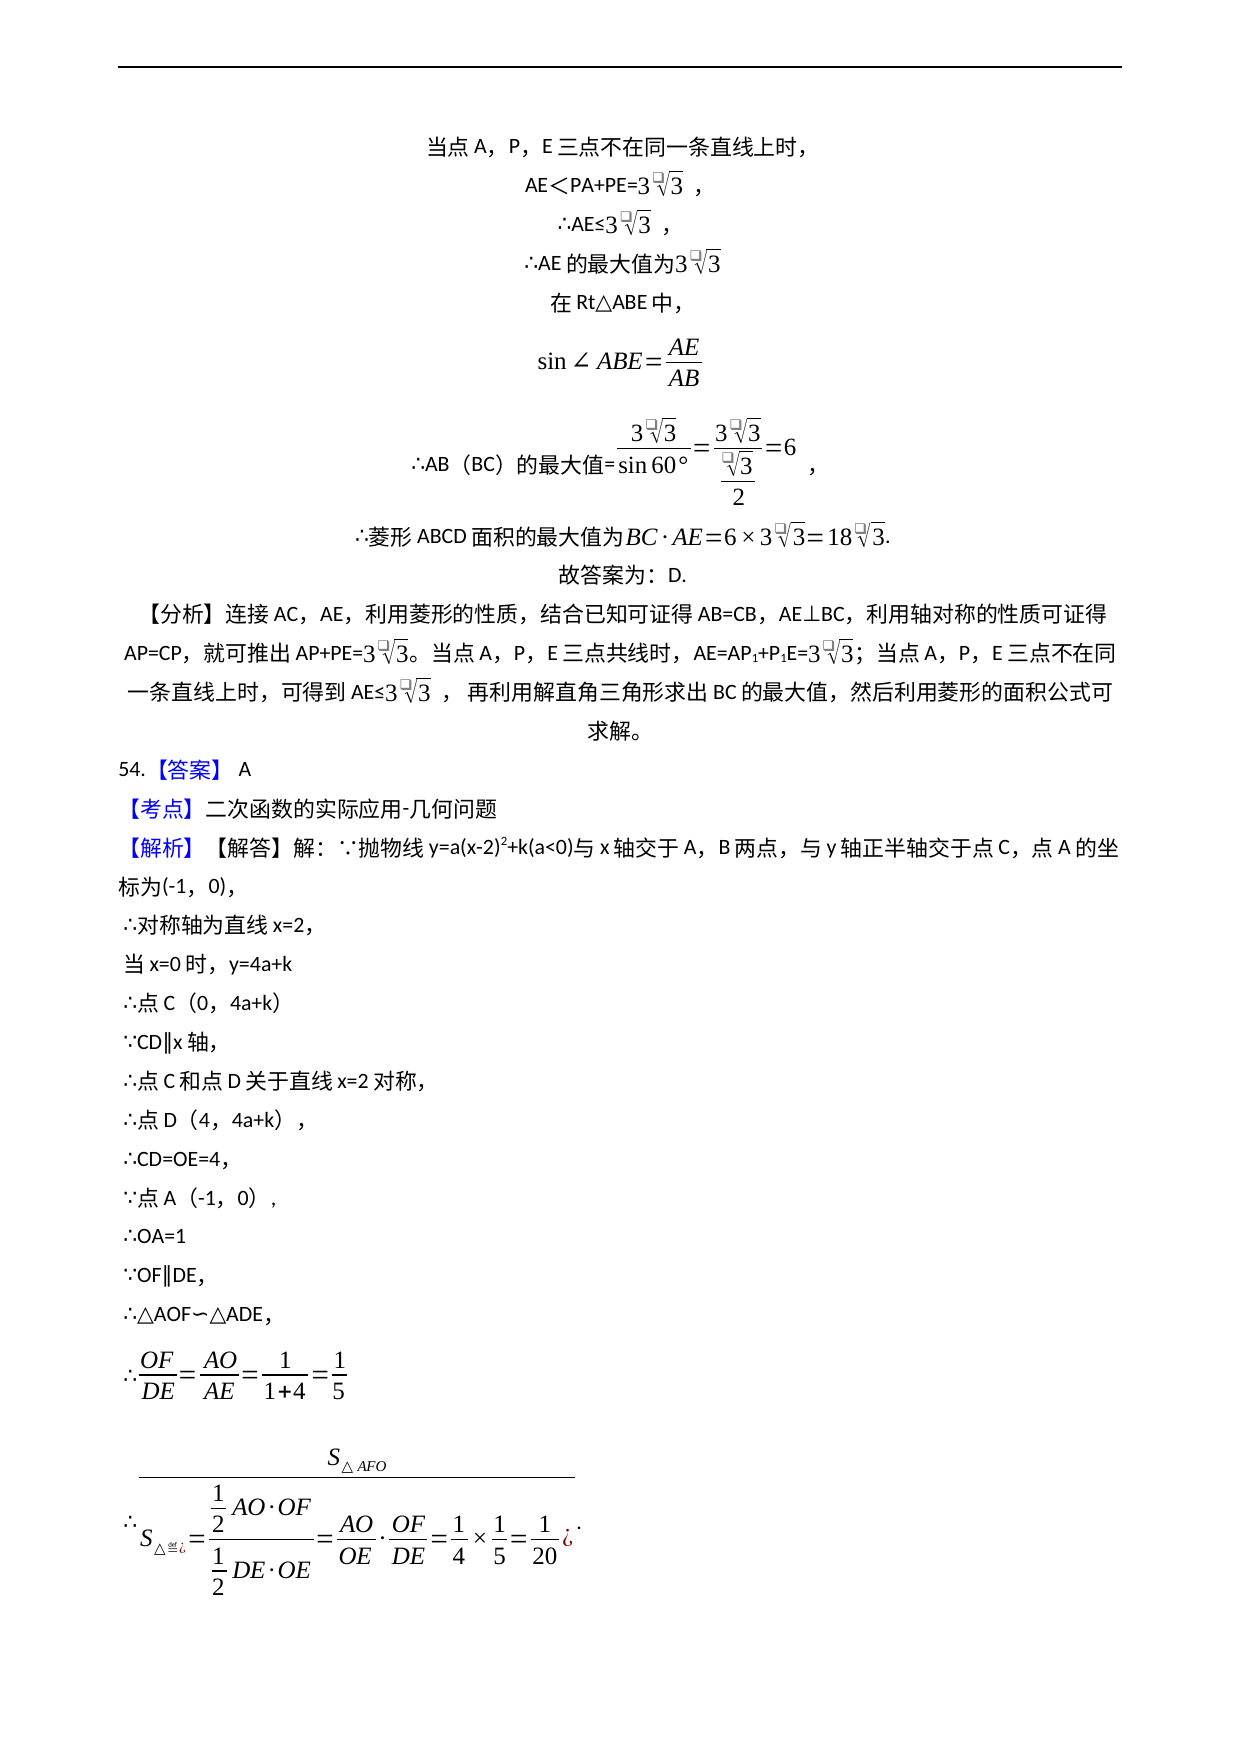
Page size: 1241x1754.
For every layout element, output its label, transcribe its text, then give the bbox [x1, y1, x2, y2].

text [118, 129, 1122, 746]
text 【考点】二次函数的实际应用-几何问题 [118, 791, 1122, 824]
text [118, 830, 1122, 1603]
text 54.【答案】 A [118, 753, 1122, 785]
